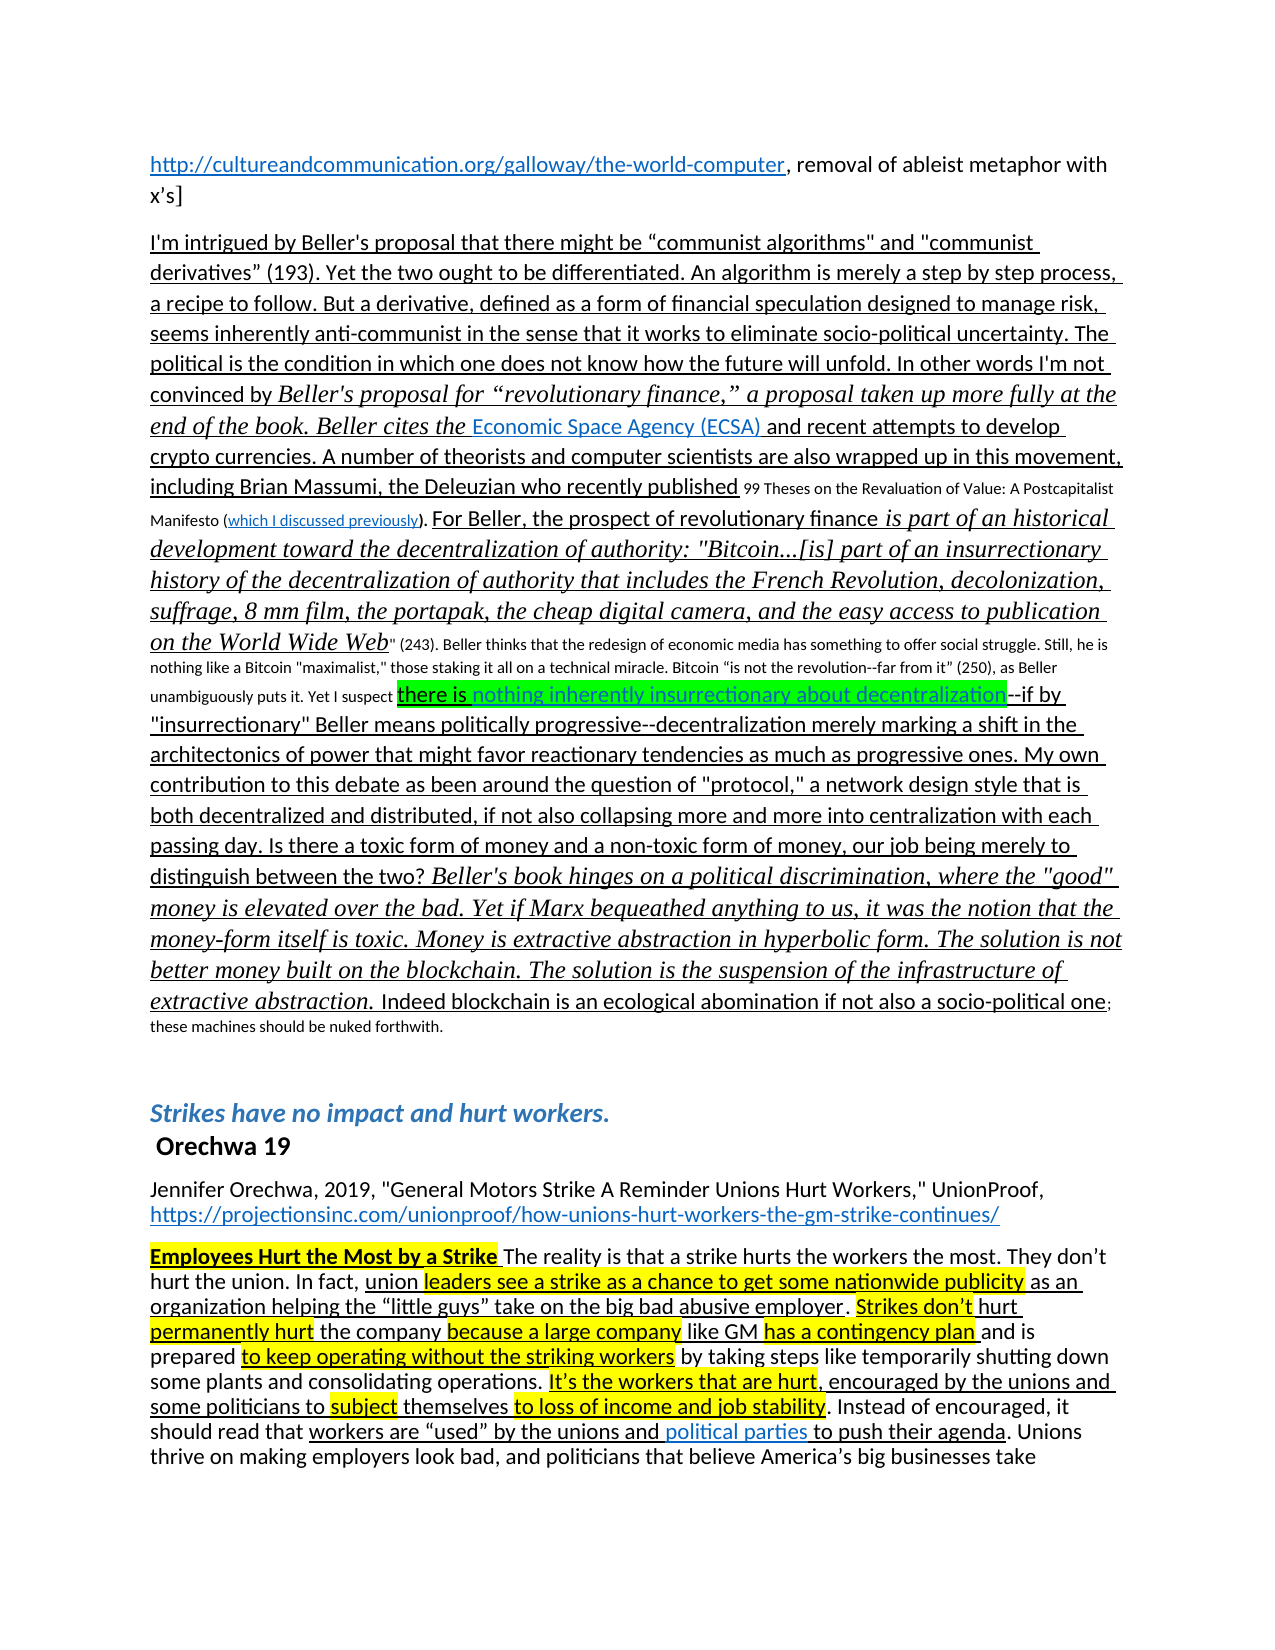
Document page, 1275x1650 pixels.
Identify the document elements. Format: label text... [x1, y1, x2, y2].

text Jennifer Orechwa, 2019, "General Motors Strike A Reminder Unions Hurt Workers," UnionProof, https://projectionsinc.com/unionproof/how-unions-hurt-workers-the-gm-strike-continues/ [150, 1178, 1125, 1228]
text I'm intrigued by Beller's proposal that there might be “communist algorithms" and "communist derivatives” (193). Yet the two ought to be differentiated. An algorithm is merely a step by step process, a recipe to follow. But a derivative, defined as a form of financial speculation designed to manage risk, seems inherently anti-communist in the sense that it works to eliminate socio-political uncertainty. The political is the condition in which one does not know how the future will unfold. In other words I'm not convinced by Beller's proposal for “revolutionary finance,” a proposal taken up more fully at the end of the book. Beller cites the Economic Space Agency (ECSA) and recent attempts to develop crypto currencies. A number of theorists and computer scientists are also wrapped up in this movement, including Brian Massumi, the Deleuzian who recently published 99 Theses on the Revaluation of Value: A Postcapitalist Manifesto (which I discussed previously). For Beller, the prospect of revolutionary finance is part of an historical development toward the decentralization of authority: "Bitcoin...[is] part of an insurrectionary history of the decentralization of authority that includes the French Revolution, decolonization, suffrage, 8 mm film, the portapak, the cheap digital camera, and the easy access to publication on the World Wide Web" (243). Beller thinks that the redesign of economic media has something to offer social struggle. Still, he is nothing like a Bitcoin "maximalist," those staking it all on a technical miracle. Bitcoin “is not the revolution--far from it” (250), as Beller unambiguously puts it. Yet I suspect there is nothing inherently insurrectionary about decentralization--if by "insurrectionary" Beller means politically progressive--decentralization merely marking a shift in the architectonics of power that might favor reactionary tendencies as much as progressive ones. My own contribution to this debate as been around the question of "protocol," a network design style that is both decentralized and distributed, if not also collapsing more and more into centralization with each passing day. Is there a toxic form of money and a non-toxic form of money, our job being merely to distinguish between the two? Beller's book hinges on a political discrimination, where the "good" money is elevated over the bad. Yet if Marx bequeathed anything to us, it was the notion that the money-form itself is toxic. Money is extractive abstraction in hyperbolic form. The solution is not better money built on the blockchain. The solution is the suspension of the infrastructure of extractive abstraction. Indeed blockchain is an ecological abomination if not also a socio-political one; these machines should be nuked forthwith. [150, 228, 1125, 1037]
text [150, 1244, 1125, 1469]
subtitle Strikes have no impact and hurt workers. [150, 1097, 1125, 1129]
text Orechwa 19 [150, 1132, 1125, 1161]
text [150, 150, 1125, 209]
